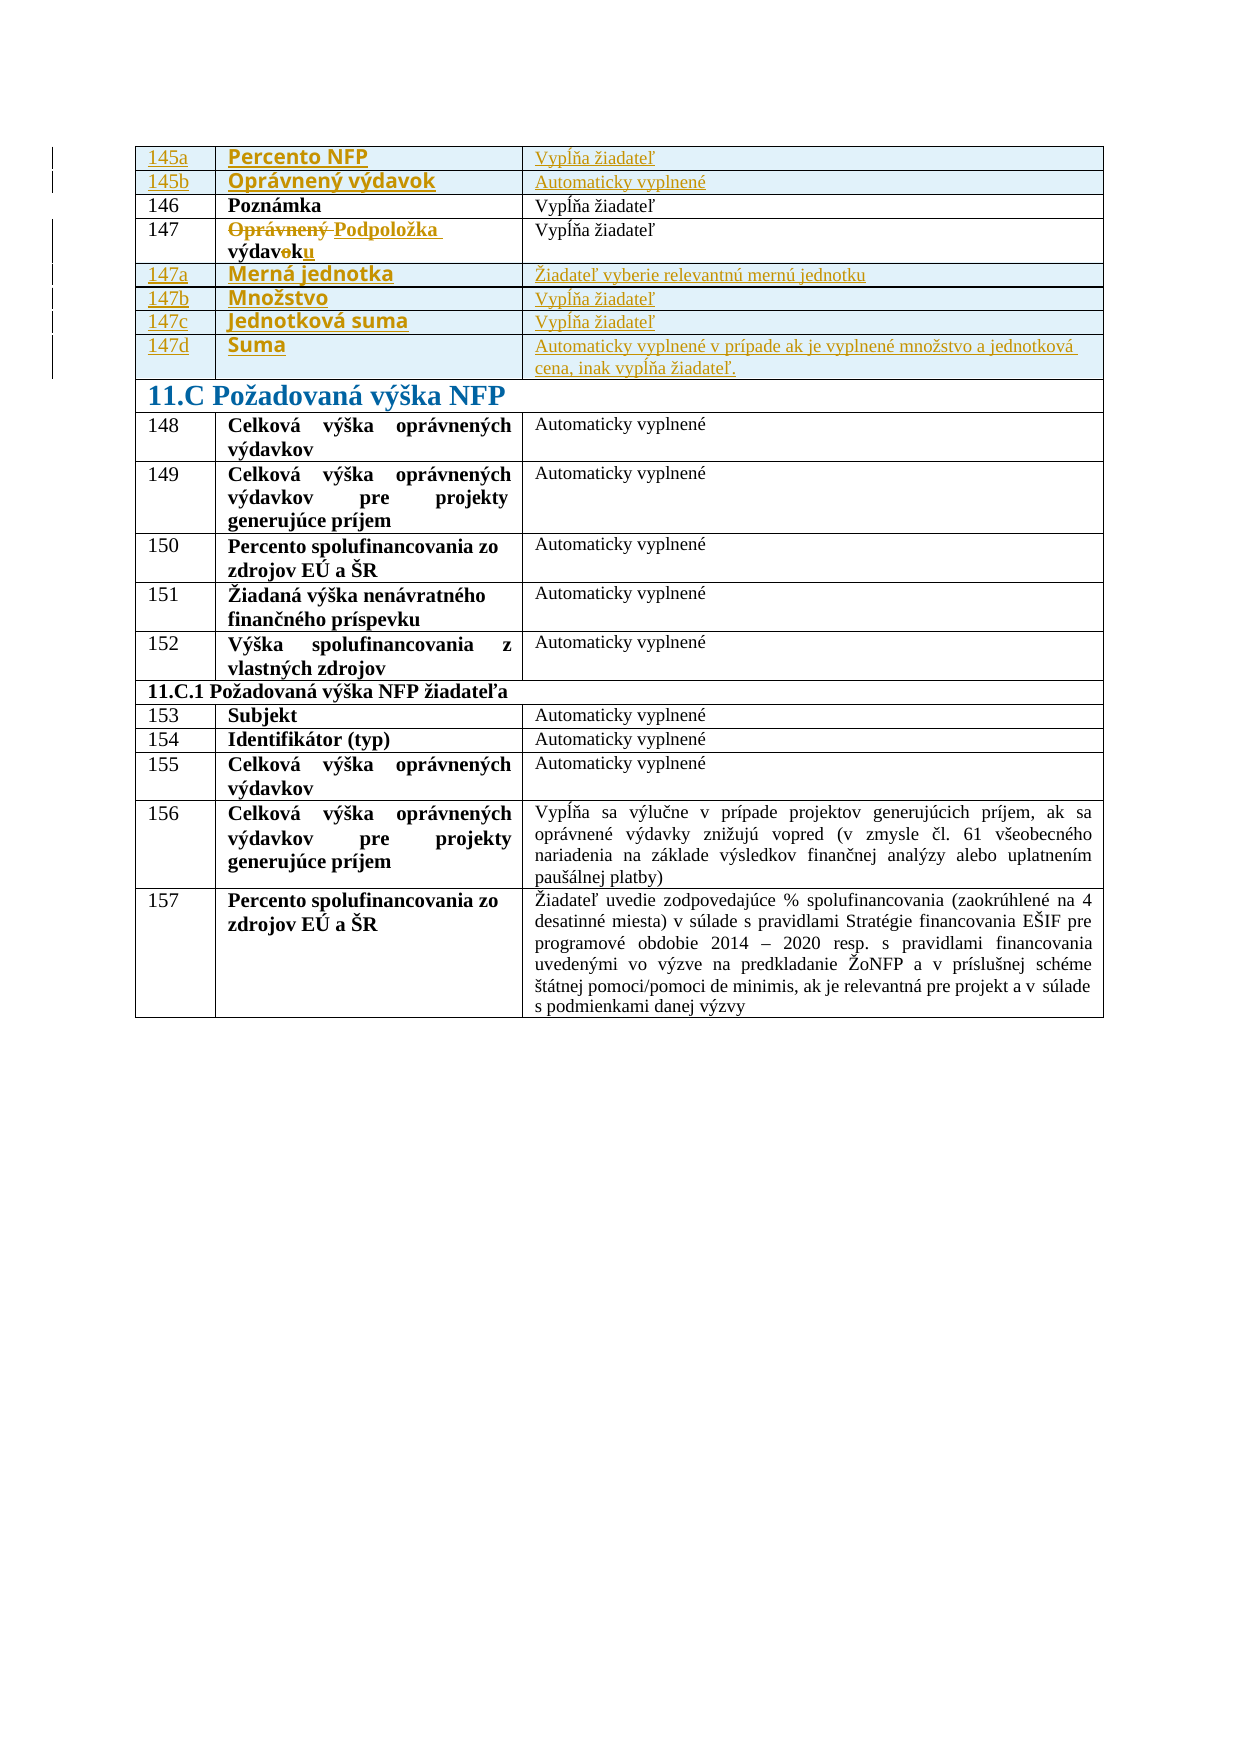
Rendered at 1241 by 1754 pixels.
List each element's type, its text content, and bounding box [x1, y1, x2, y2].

table_cell 155 [136, 753, 215, 800]
table_cell výdavk [216, 219, 522, 262]
table_cell 154 [136, 729, 215, 752]
table_cell Výška spolufinancovania z vlastných zdrojov [216, 632, 522, 680]
table_cell 157 [136, 889, 215, 1017]
table_cell Celková výška oprávnených výdavkov [216, 413, 522, 461]
table_cell 147 [136, 219, 215, 262]
table_cell Automaticky vyplnené [523, 753, 1103, 800]
table_cell Poznámka [216, 195, 522, 218]
table_cell Celková výška oprávnených výdavkov [216, 753, 522, 800]
table_cell Subjekt [216, 705, 522, 728]
table_cell Percento spolufinancovania zo zdrojov EÚ a ŠR [216, 534, 522, 582]
table_cell Percento spolufinancovania zo zdrojov EÚ a ŠR [216, 889, 522, 1017]
table_cell Automaticky vyplnené [523, 632, 1103, 680]
table_cell Žiadateľ uvedie zodpovedajúce % spolufinancovania (zaokrúhlené na 4 desatinné miesta) v súlade s pravidlami Stratégie financovania EŠIF pre programové obdobie 2014 – 2020 resp. s pravidlami financovania uvedenými vo výzve na predkladanie ŽoNFP a v príslušnej schéme štátnej pomoci/pomoci de minimis, ak je relevantná pre projekt a v súlade s podmienkami danej výzvy [523, 889, 1103, 1017]
table_cell Automaticky vyplnené [523, 583, 1103, 631]
table_cell Automaticky vyplnené [523, 729, 1103, 752]
table_cell Automaticky vyplnené [523, 413, 1103, 461]
table_cell Celková výška oprávnených výdavkov pre projekty generujúce príjem [216, 801, 522, 887]
table_cell Identifikátor (typ) [216, 729, 522, 752]
table_cell Vypĺňa žiadateľ [523, 195, 1103, 218]
table_cell Automaticky vyplnené [523, 462, 1103, 533]
table_cell 153 [136, 705, 215, 728]
table_cell Celková výška oprávnených výdavkov pre projekty generujúce príjem [216, 462, 522, 533]
table_cell 151 [136, 583, 215, 631]
table_cell 149 [136, 462, 215, 533]
table_cell 148 [136, 413, 215, 461]
table_cell Automaticky vyplnené [523, 705, 1103, 728]
table_cell Automaticky vyplnené [523, 534, 1103, 582]
table_cell Vypĺňa žiadateľ [523, 219, 1103, 262]
table_cell Vypĺňa sa výlučne v prípade projektov generujúcich príjem, ak sa oprávnené výdavky znižujú vopred (v zmysle čl. 61 všeobecného nariadenia na základe výsledkov finančnej analýzy alebo uplatnením paušálnej platby) [523, 801, 1103, 887]
table_cell 146 [136, 195, 215, 218]
table_cell 11.C.1 Požadovaná výška NFP žiadateľa [136, 681, 1103, 704]
table_cell 152 [136, 632, 215, 680]
table_cell 11.C Požadovaná výška NFP [136, 380, 1103, 412]
table_cell 150 [136, 534, 215, 582]
table_cell Žiadaná výška nenávratného finančného príspevku [216, 583, 522, 631]
table_cell 156 [136, 801, 215, 887]
